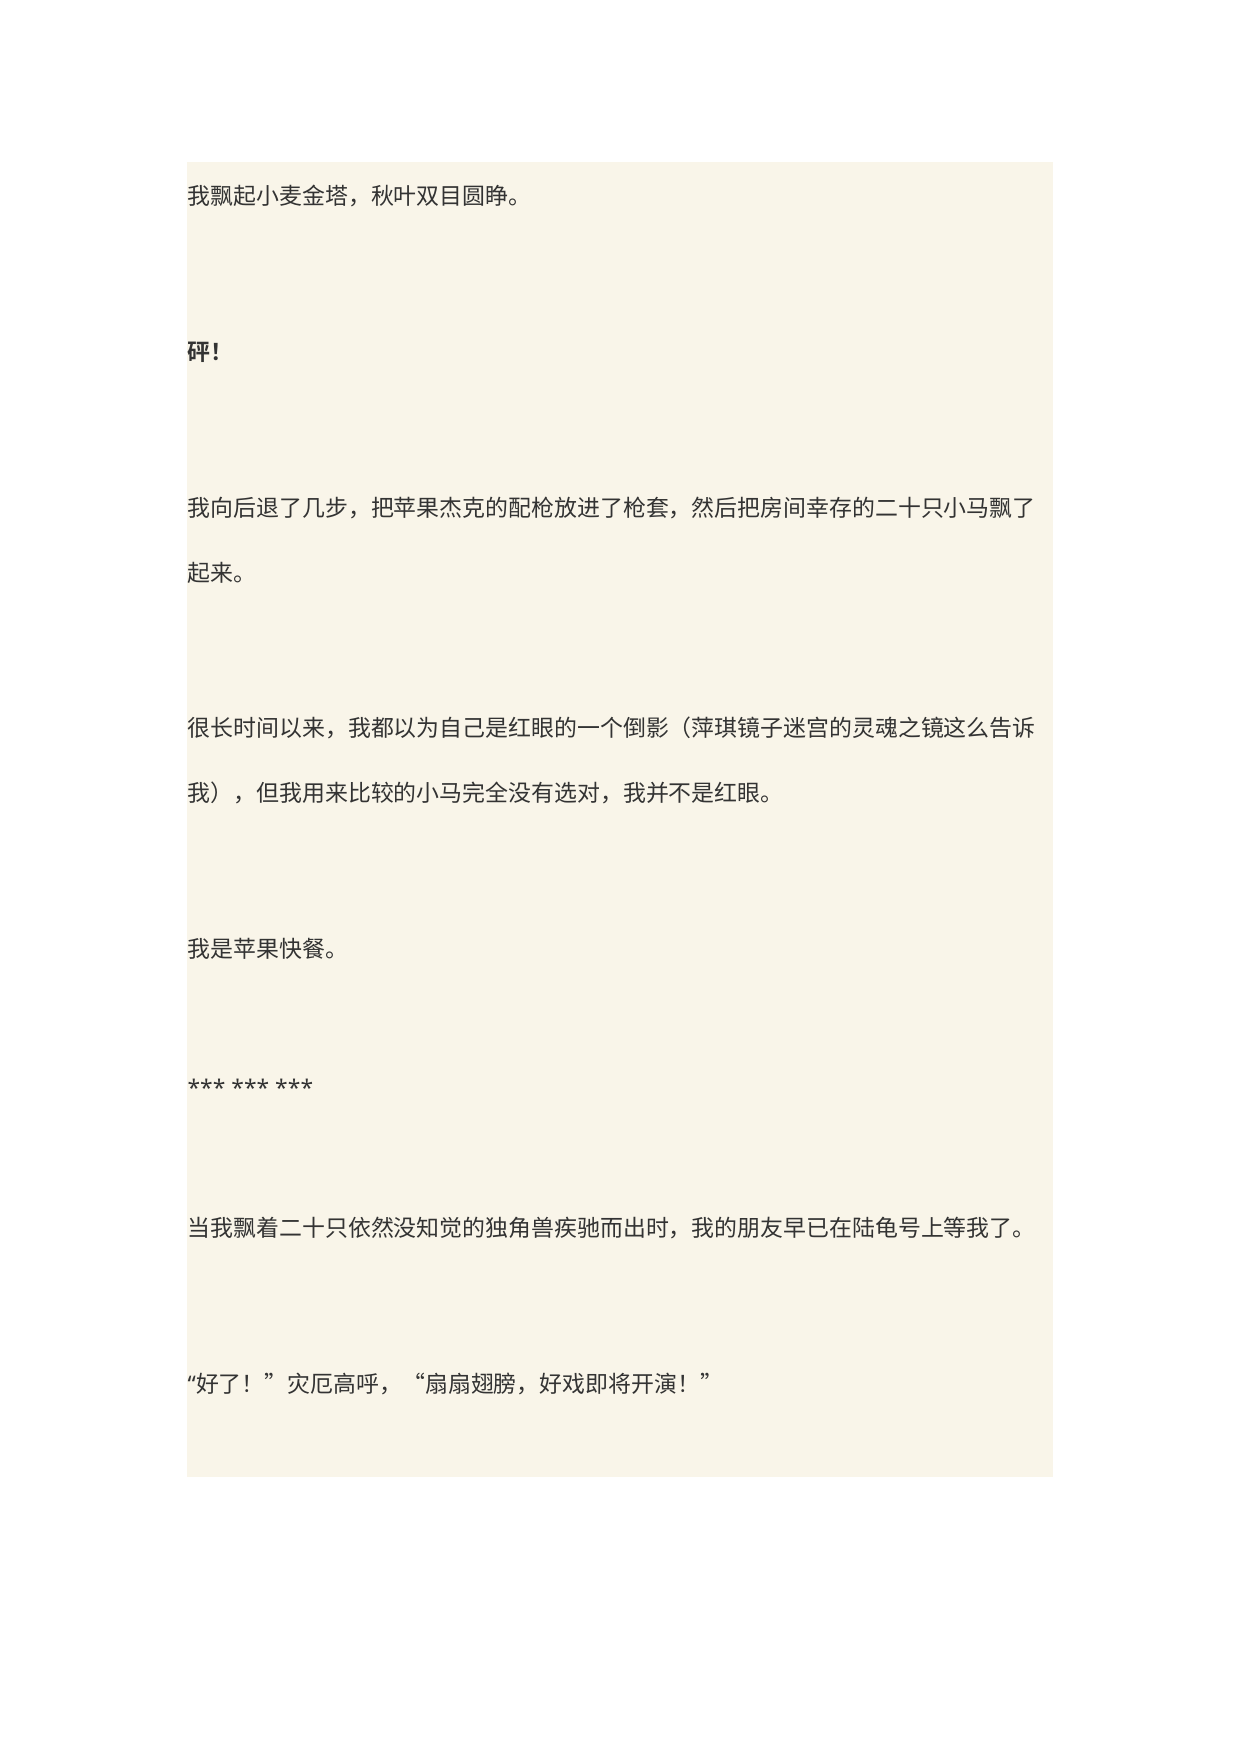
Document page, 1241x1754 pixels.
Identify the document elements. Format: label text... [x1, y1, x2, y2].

text “好了！”灾厄高呼，“扇扇翅膀，好戏即将开演！” [187, 1350, 1053, 1415]
text *** *** *** [187, 1071, 1053, 1104]
text 我向后退了几步，把苹果杰克的配枪放进了枪套，然后把房间幸存的二十只小马飘了起来。 [187, 474, 1053, 604]
text 很长时间以来，我都以为自己是红眼的一个倒影（萍琪镜子迷宫的灵魂之镜这么告诉我），但我用来比较的小马完全没有选对，我并不是红眼。 [187, 694, 1053, 824]
text 当我飘着二十只依然没知觉的独角兽疾驰而出时，我的朋友早已在陆龟号上等我了。 [187, 1194, 1053, 1259]
text 我是苹果快餐。 [187, 915, 1053, 980]
text 砰！ [187, 318, 1053, 383]
text 我飘起小麦金塔，秋叶双目圆睁。 [187, 162, 1053, 227]
